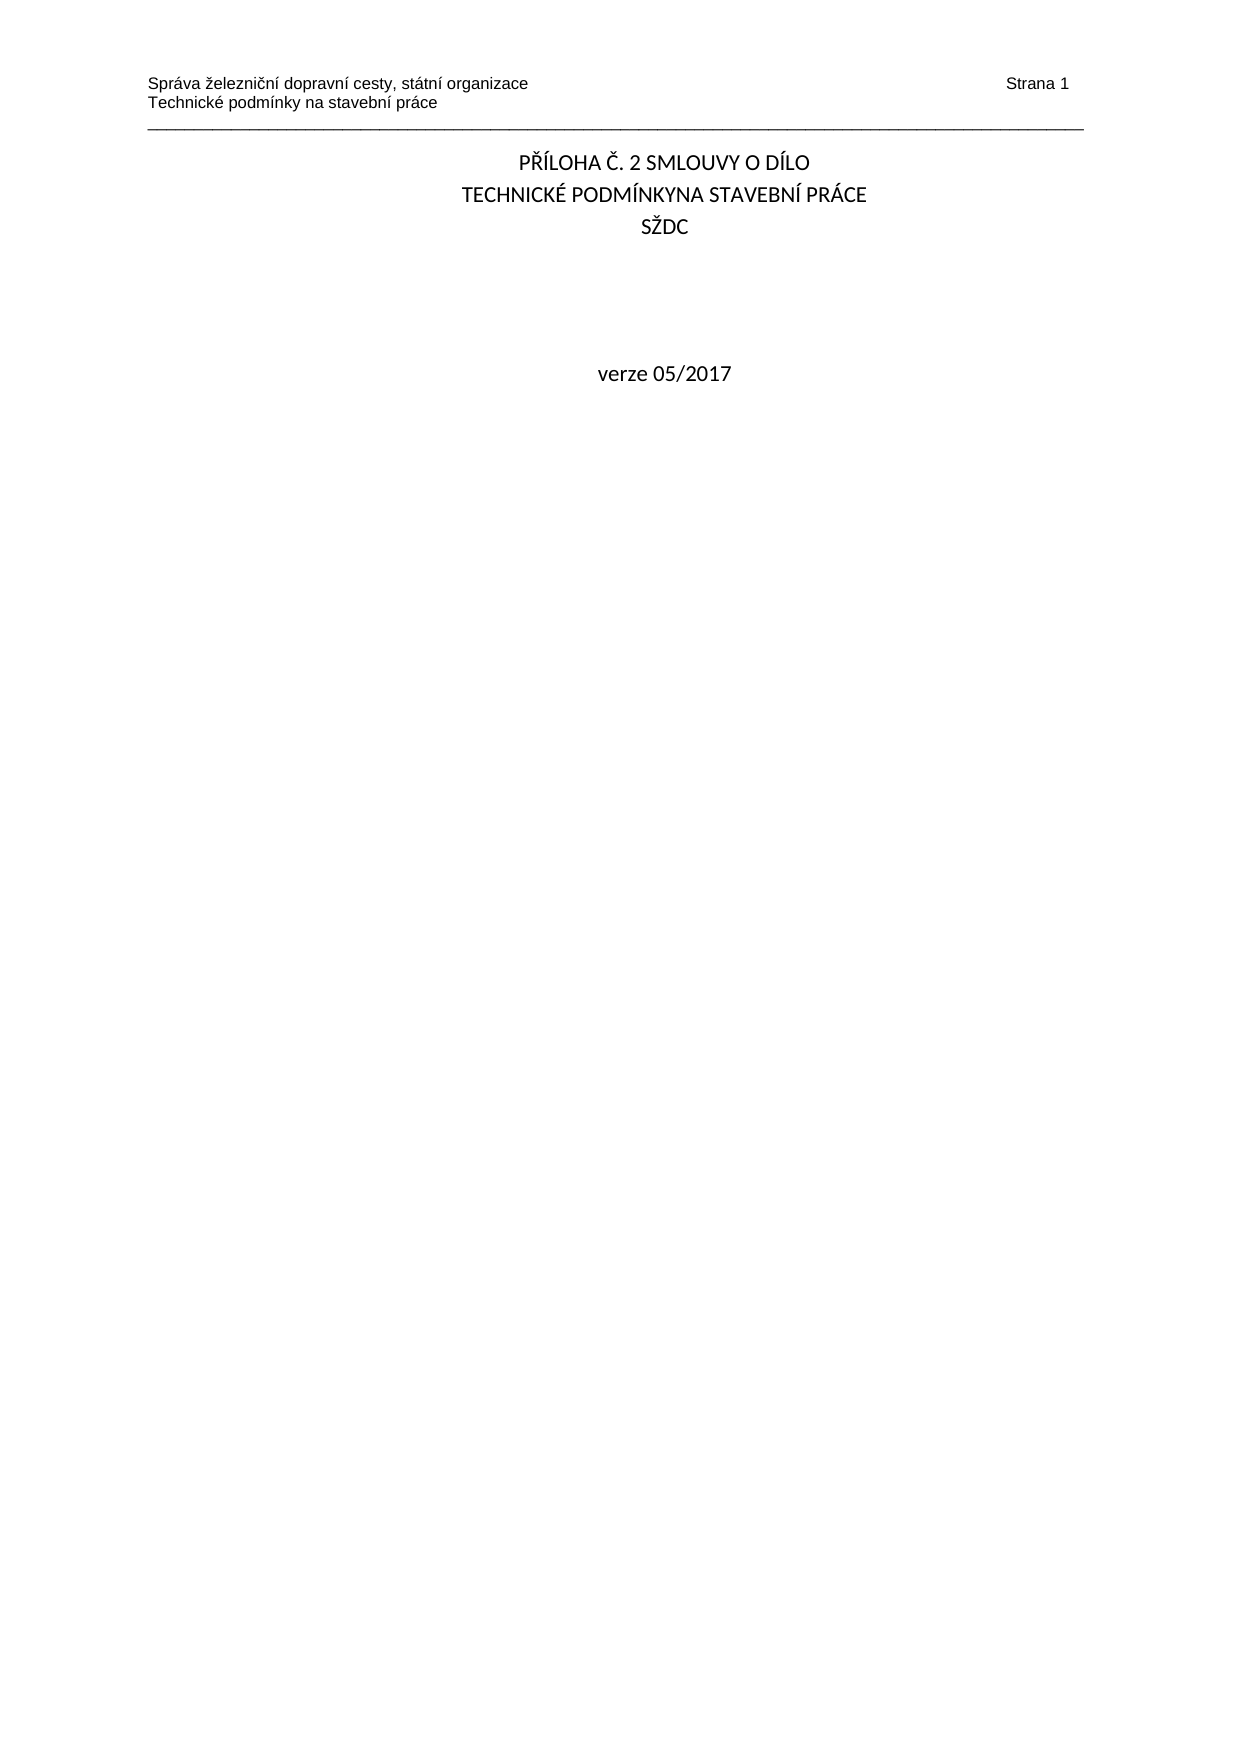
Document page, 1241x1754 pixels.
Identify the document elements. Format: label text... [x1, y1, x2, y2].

text SŽDC [148, 212, 1181, 240]
text TECHNICKÉ PODMÍNKYNA STAVEBNÍ PRÁCE [148, 180, 1181, 208]
text PŘÍLOHA Č. 2 SMLOUVY O DÍLO [148, 148, 1181, 176]
text verze 05/2017 [148, 359, 1181, 387]
